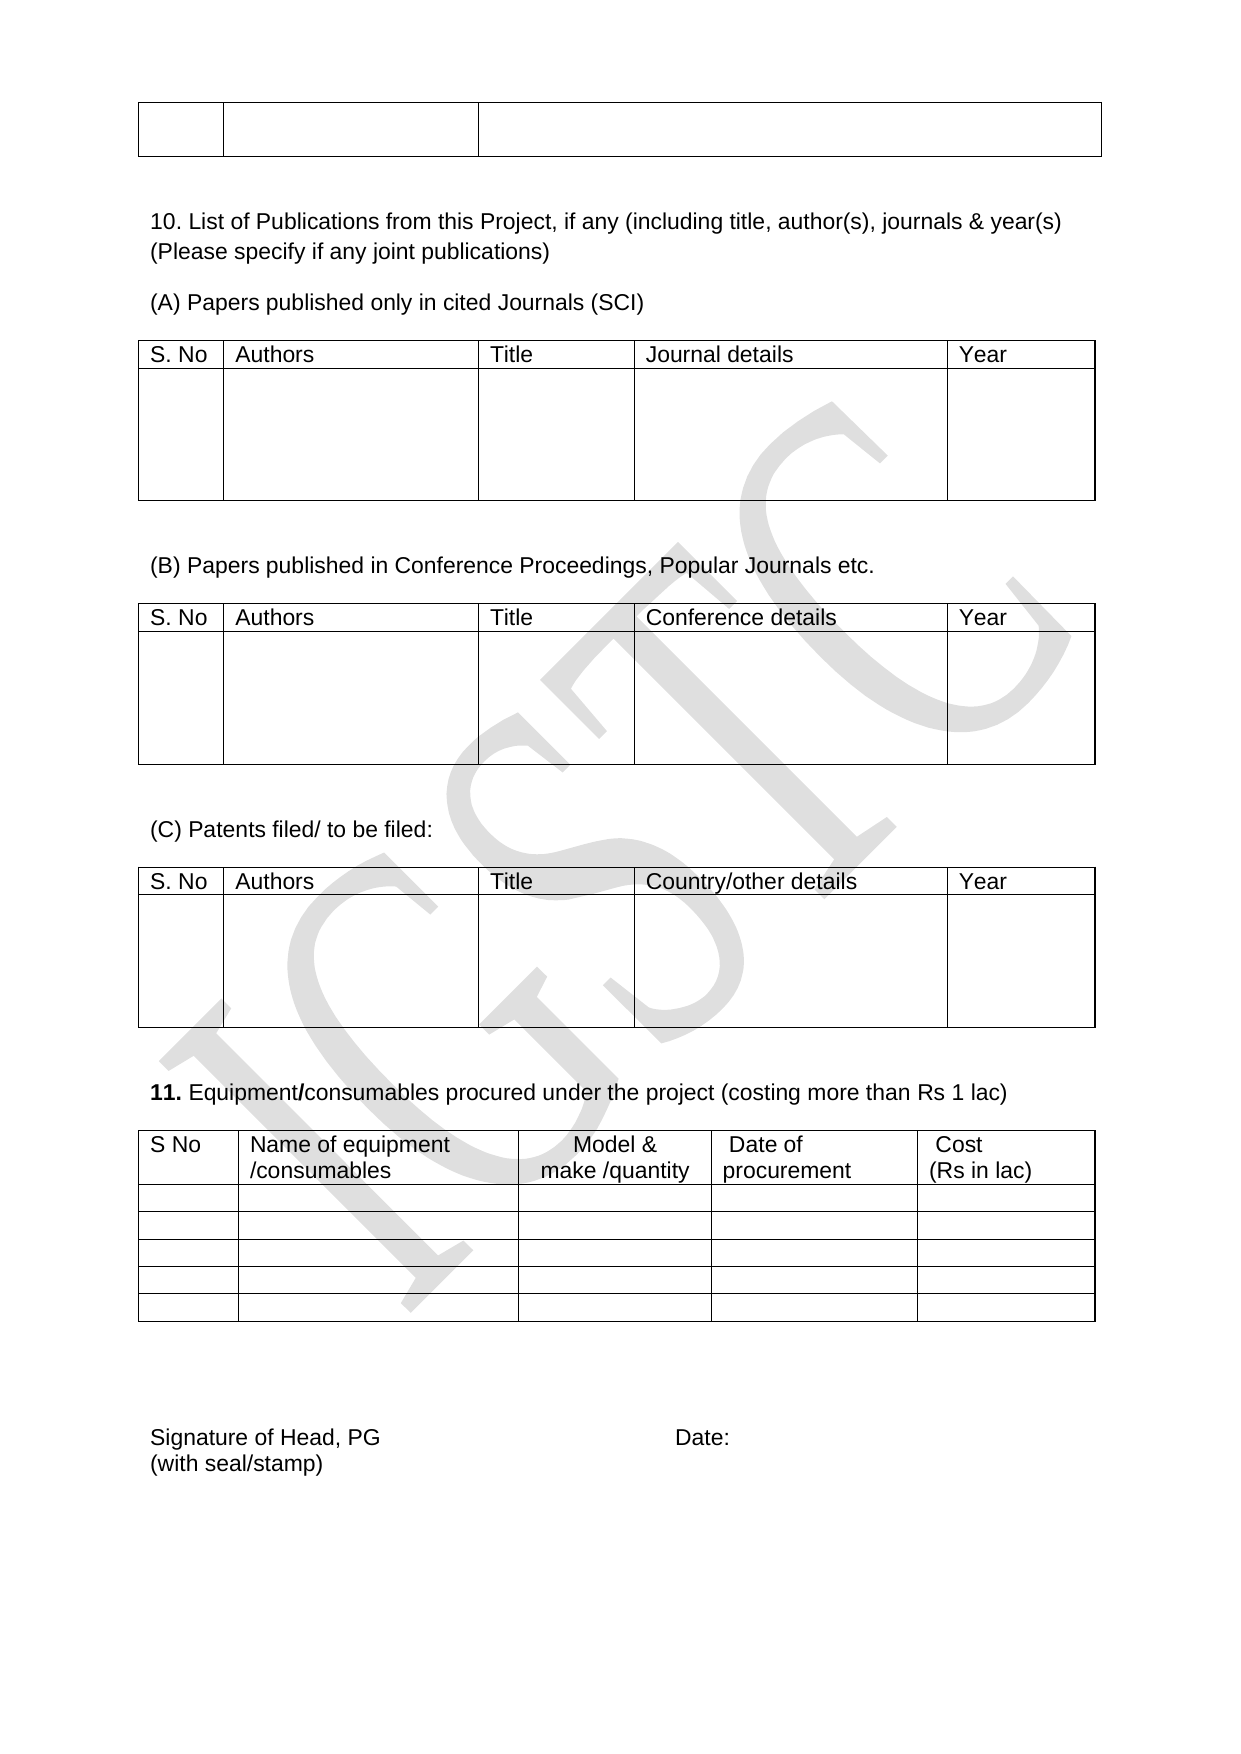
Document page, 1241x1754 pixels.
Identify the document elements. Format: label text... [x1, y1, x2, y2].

table_header Date of procurement [712, 1131, 917, 1184]
table_cell [918, 1212, 1094, 1238]
table_cell [519, 1212, 711, 1238]
table_header Year [948, 868, 1094, 894]
table_cell [519, 1185, 711, 1211]
table_header S. No [139, 341, 223, 367]
table_cell [918, 1240, 1094, 1266]
table_cell [224, 632, 478, 763]
table_cell [479, 103, 1101, 156]
table_cell [479, 369, 634, 500]
table_cell [224, 369, 478, 500]
table_cell [479, 632, 634, 763]
text (C) Patents filed/ to be filed: [150, 816, 1090, 842]
table_cell [139, 1212, 238, 1238]
table_header Name of equipment /consumables [239, 1131, 518, 1184]
table_cell [635, 369, 947, 500]
table_cell [712, 1185, 917, 1211]
table_header Authors [224, 604, 478, 631]
table_header Authors [224, 868, 478, 894]
table_header Journal details [635, 341, 947, 367]
text Signature of Head, PG Date: [150, 1424, 1090, 1450]
table_cell [239, 1185, 518, 1211]
table_cell [918, 1294, 1094, 1321]
table_cell [519, 1267, 711, 1293]
table_cell [139, 369, 223, 500]
table_cell [139, 1294, 238, 1321]
table_cell [139, 103, 223, 156]
table_cell [139, 895, 223, 1027]
table_cell [224, 103, 478, 156]
text (B) Papers published in Conference Proceedings, Popular Journals etc. [150, 552, 1090, 579]
table_cell [239, 1212, 518, 1238]
text (A) Papers published only in cited Journals (SCI) [150, 289, 1090, 315]
table_header Authors [224, 341, 478, 367]
text (with seal/stamp) [150, 1450, 1090, 1477]
table_cell [712, 1267, 917, 1293]
table_header S No [139, 1131, 238, 1184]
table_header Country/other details [635, 868, 947, 894]
table_cell [712, 1212, 917, 1238]
table_header S. No [139, 868, 223, 894]
table_cell [139, 1185, 238, 1211]
table_cell [139, 632, 223, 763]
table_cell [948, 632, 1094, 763]
text 11. Equipment/consumables procured under the project (costing more than Rs 1 lac) [150, 1079, 1090, 1105]
table_cell [712, 1294, 917, 1321]
table_cell [239, 1240, 518, 1266]
table_header S. No [139, 604, 223, 631]
table_header Model & make /quantity [519, 1131, 711, 1184]
table_header Title [479, 604, 634, 631]
table_header Title [479, 868, 634, 894]
table_header Cost (Rs in lac) [918, 1131, 1094, 1184]
table_cell [712, 1240, 917, 1266]
table_cell [139, 1267, 238, 1293]
table_cell [918, 1267, 1094, 1293]
table_cell [918, 1185, 1094, 1211]
table_cell [948, 895, 1094, 1027]
table_cell [948, 369, 1094, 500]
table_header Year [948, 341, 1094, 367]
table_cell [239, 1294, 518, 1321]
table_cell [239, 1267, 518, 1293]
table_header Title [479, 341, 634, 367]
table_header Conference details [635, 604, 947, 631]
table_cell [479, 895, 634, 1027]
table_cell [635, 632, 947, 763]
table_cell [519, 1294, 711, 1321]
table_cell [519, 1240, 711, 1266]
table_header Year [948, 604, 1094, 631]
table_cell [224, 895, 478, 1027]
text 10. List of Publications from this Project, if any (including title, author(s), journals & year(s) (Please specify if any joint publications) [150, 208, 1090, 264]
table_cell [139, 1240, 238, 1266]
table_cell [635, 895, 947, 1027]
